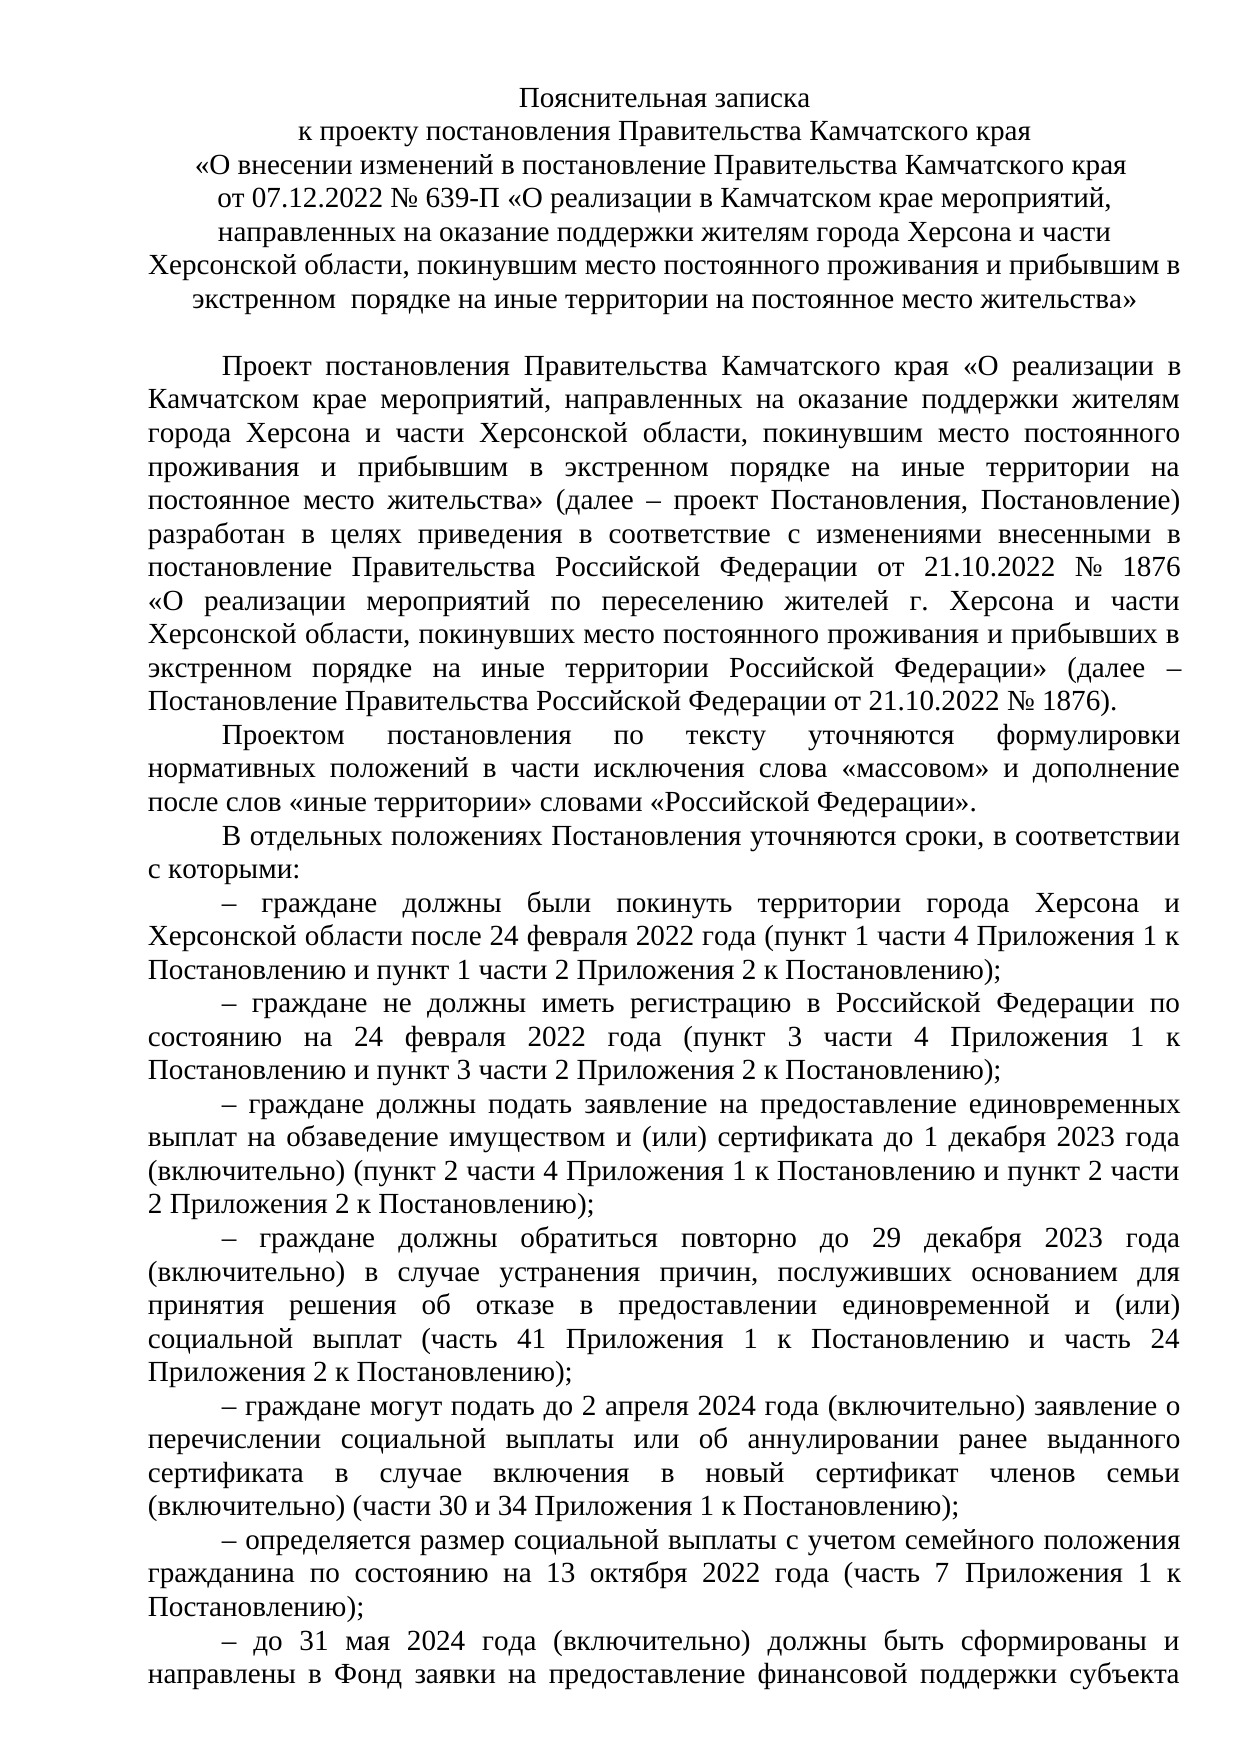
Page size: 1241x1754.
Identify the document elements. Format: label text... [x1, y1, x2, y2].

text В отдельных положениях Постановления уточняются сроки, в соответствии с которыми: [148, 818, 1181, 885]
title «О внесении изменений в постановление Правительства Камчатского края от 07.12.2022 № 639-П «О реализации в Камчатском крае мероприятий, направленных на оказание поддержки жителям города Херсона и части Херсонской области, покинувшим место постоянного проживания и прибывшим в экстренном порядке на иные территории на постоянное место жительства» [148, 147, 1181, 314]
text Проект постановления Правительства Камчатского края «О реализации в Камчатском крае мероприятий, направленных на оказание поддержки жителям города Херсона и части Херсонской области, покинувшим место постоянного проживания и прибывшим в экстренном порядке на иные территории на постоянное место жительства» (далее – проект Постановления, Постановление) разработан в целях приведения в соответствие с изменениями внесенными в постановление Правительства Российской Федерации от 21.10.2022 № 1876 «О реализации мероприятий по переселению жителей г. Херсона и части Херсонской области, покинувших место постоянного проживания и прибывших в экстренном порядке на иные территории Российской Федерации» (далее – Постановление Правительства Российской Федерации от 21.10.2022 № 1876). [148, 348, 1181, 717]
text Проектом постановления по тексту уточняются формулировки нормативных положений в части исключения слова «массовом» и дополнение после слов «иные территории» словами «Российской Федерации». [148, 717, 1181, 818]
title Пояснительная записка [148, 80, 1181, 113]
text – граждане могут подать до 2 апреля 2024 года (включительно) заявление о перечислении социальной выплаты или об аннулировании ранее выданного сертификата в случае включения в новый сертификат членов семьи (включительно) (части 30 и 34 Приложения 1 к Постановлению); [148, 1388, 1181, 1522]
text – определяется размер социальной выплаты с учетом семейного положения гражданина по состоянию на 13 октября 2022 года (часть 7 Приложения 1 к Постановлению); [148, 1522, 1181, 1623]
text – граждане должны подать заявление на предоставление единовременных выплат на обзаведение имуществом и (или) сертификата до 1 декабря 2023 года (включительно) (пункт 2 части 4 Приложения 1 к Постановлению и пункт 2 части 2 Приложения 2 к Постановлению); [148, 1086, 1181, 1220]
text – граждане должны обратиться повторно до 29 декабря 2023 года (включительно) в случае устранения причин, послуживших основанием для принятия решения об отказе в предоставлении единовременной и (или) социальной выплат (часть 41 Приложения 1 к Постановлению и часть 24 Приложения 2 к Постановлению); [148, 1220, 1181, 1388]
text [148, 1623, 1181, 1690]
text – граждане не должны иметь регистрацию в Российской Федерации по состоянию на 24 февраля 2022 года (пункт 3 части 4 Приложения 1 к Постановлению и пункт 3 части 2 Приложения 2 к Постановлению); [148, 985, 1181, 1086]
text – граждане должны были покинуть территории города Херсона и Херсонской области после 24 февраля 2022 года (пункт 1 части 4 Приложения 1 к Постановлению и пункт 1 части 2 Приложения 2 к Постановлению); [148, 885, 1181, 985]
title к проекту постановления Правительства Камчатского края [148, 113, 1181, 147]
